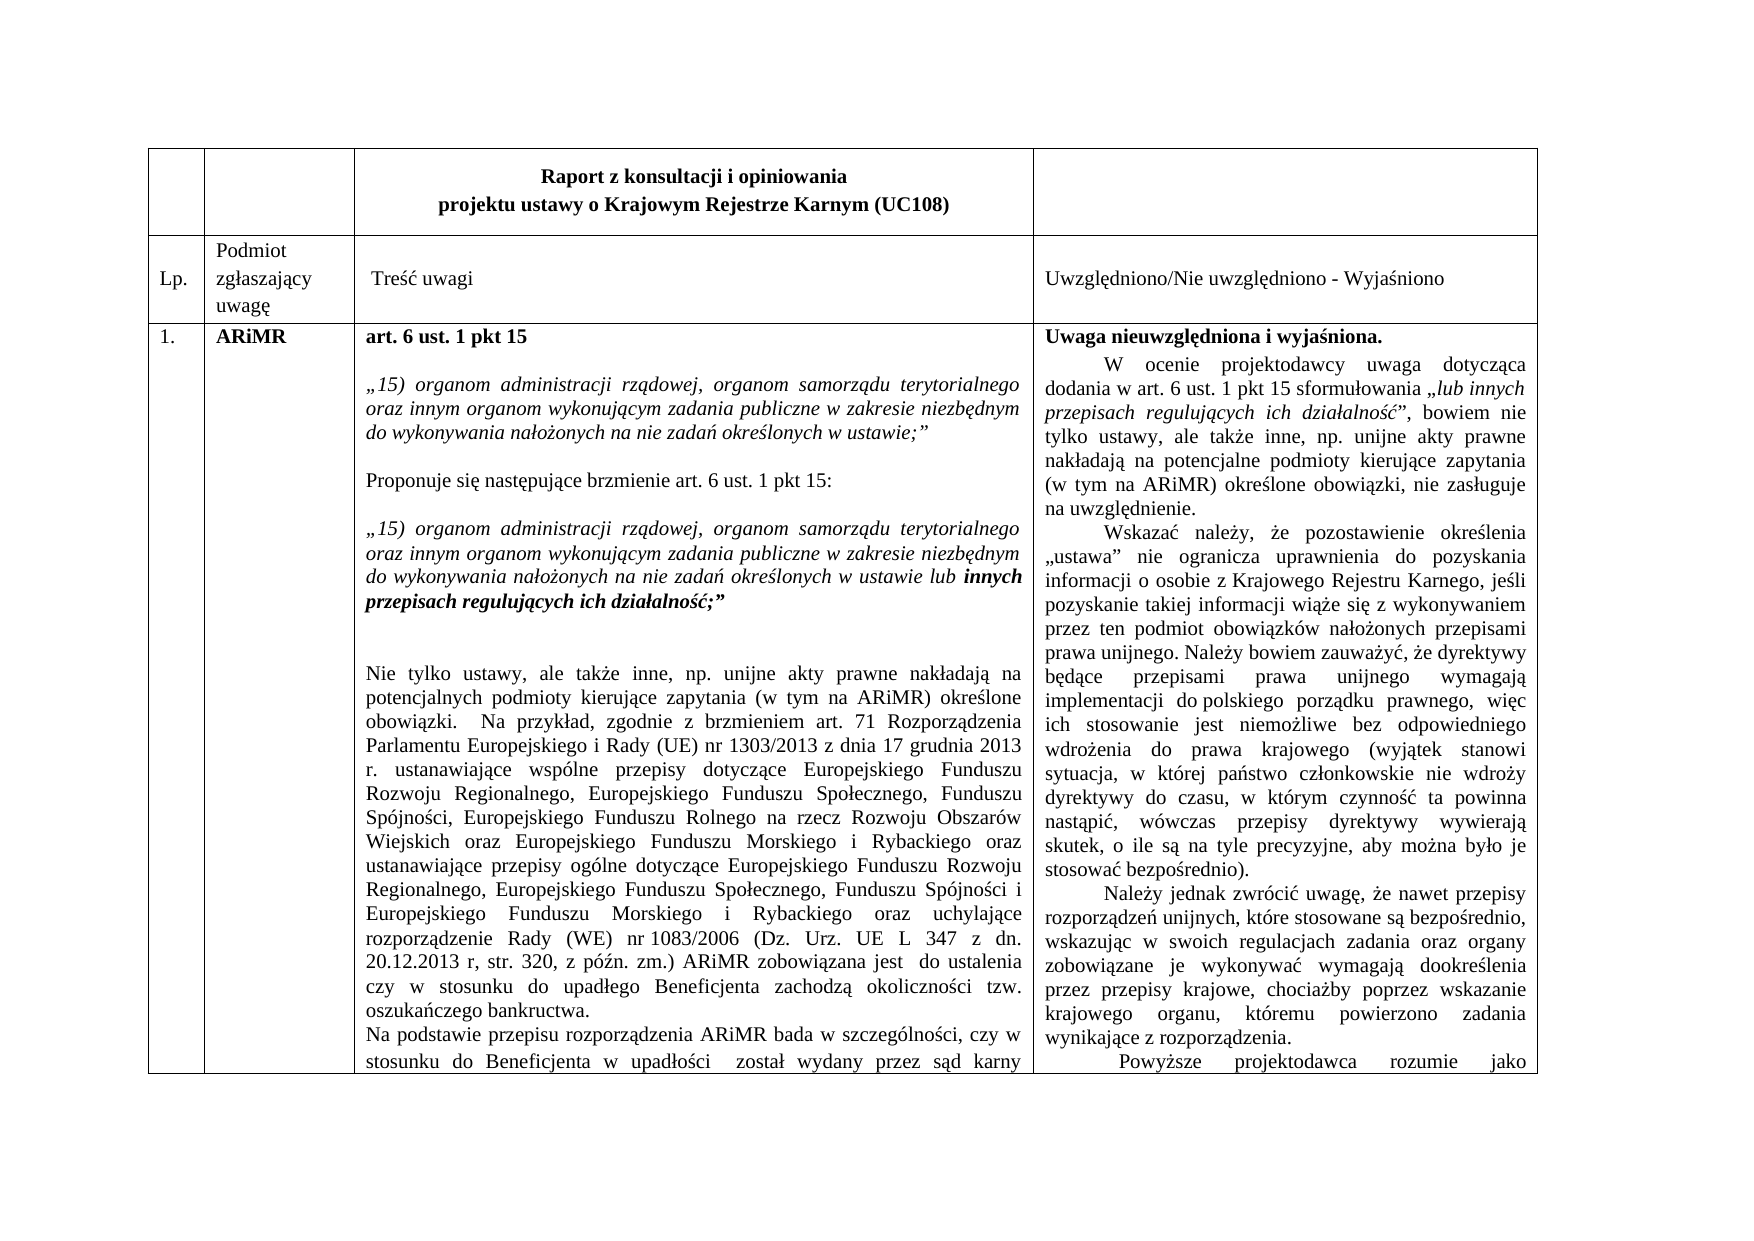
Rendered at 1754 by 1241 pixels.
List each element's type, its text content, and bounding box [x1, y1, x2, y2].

table_header Raport z konsultacji i opiniowania projektu ustawy o Krajowym Rejestrze Karnym (UC108) [355, 149, 1033, 235]
table_cell Podmiot zgłaszający uwagę [205, 236, 354, 323]
table_cell Treść uwagi [355, 236, 1033, 323]
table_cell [1034, 324, 1537, 1073]
table_header [1034, 149, 1537, 235]
table_header [205, 149, 354, 235]
table_cell ARiMR [205, 324, 354, 1073]
table_cell 1. [149, 324, 204, 1073]
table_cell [355, 324, 1033, 1073]
table_cell Uwzględniono/Nie uwzględniono - Wyjaśniono [1034, 236, 1537, 323]
table_cell Lp. [149, 236, 204, 323]
table_header [149, 149, 204, 235]
